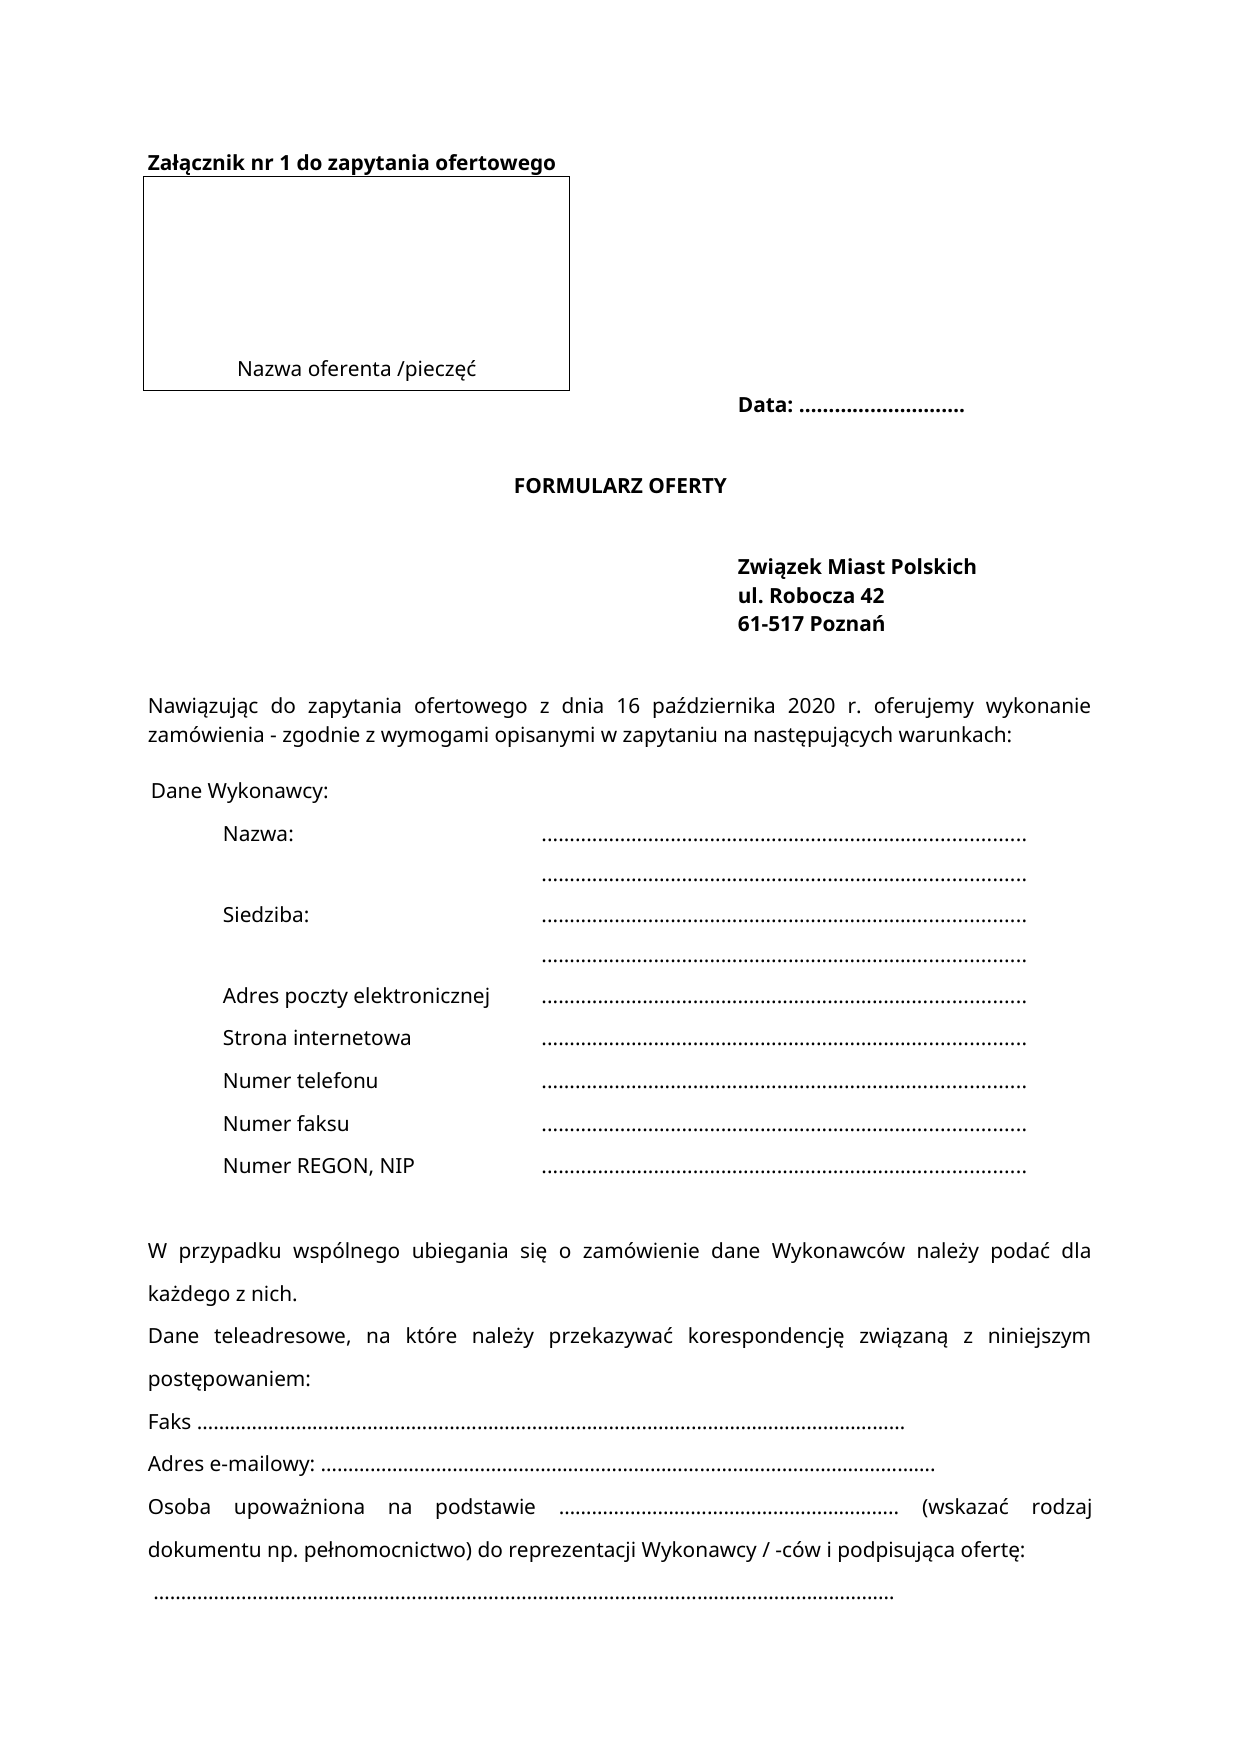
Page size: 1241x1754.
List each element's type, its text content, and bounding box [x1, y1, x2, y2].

text Numer REGON, NIP [223, 1151, 1093, 1180]
text Osoba upoważniona na podstawie …………………………………………………….. (wskazać rodzaj dokumentu np. pełnomocnictwo) do reprezentacji Wykonawcy / -ców i podpisująca ofertę: [148, 1492, 1093, 1563]
text ul. Robocza 42 [148, 581, 1093, 609]
table_header Nazwa oferenta /pieczęć [144, 177, 569, 389]
text Związek Miast Polskich [148, 552, 1093, 581]
text Data: ………………………. [148, 391, 1093, 419]
text Dane teleadresowe, na które należy przekazywać korespondencję związaną z niniejszym postępowaniem: [148, 1322, 1093, 1393]
text FORMULARZ OFERTY [148, 472, 1093, 500]
text Numer telefonu [223, 1066, 1093, 1094]
text Strona internetowa [223, 1023, 1093, 1052]
text ……………………………………………………………………………………………………………………… [148, 1577, 1093, 1606]
text Siedziba: [223, 900, 1093, 928]
text Załącznik nr 1 do zapytania ofertowego [148, 148, 1093, 176]
text Dane Wykonawcy: [151, 777, 1093, 805]
text Nawiązując do zapytania ofertowego z dnia 16 października 2020 r. oferujemy wykonanie zamówienia - zgodnie z wymogami opisanymi w zapytaniu na następujących warunkach: [148, 691, 1093, 748]
text Adres poczty elektronicznej [223, 981, 1093, 1009]
text 61-517 Poznań [148, 609, 1093, 638]
text Adres e-mailowy: …………………………………………………………………………………………………. [148, 1449, 1093, 1478]
text Numer faksu [223, 1109, 1093, 1137]
text W przypadku wspólnego ubiegania się o zamówienie dane Wykonawców należy podać dla każdego z nich. [148, 1236, 1093, 1307]
text Nazwa: [223, 819, 1093, 848]
text Faks ………………………………………………………………………………………………………………… [148, 1407, 1093, 1435]
